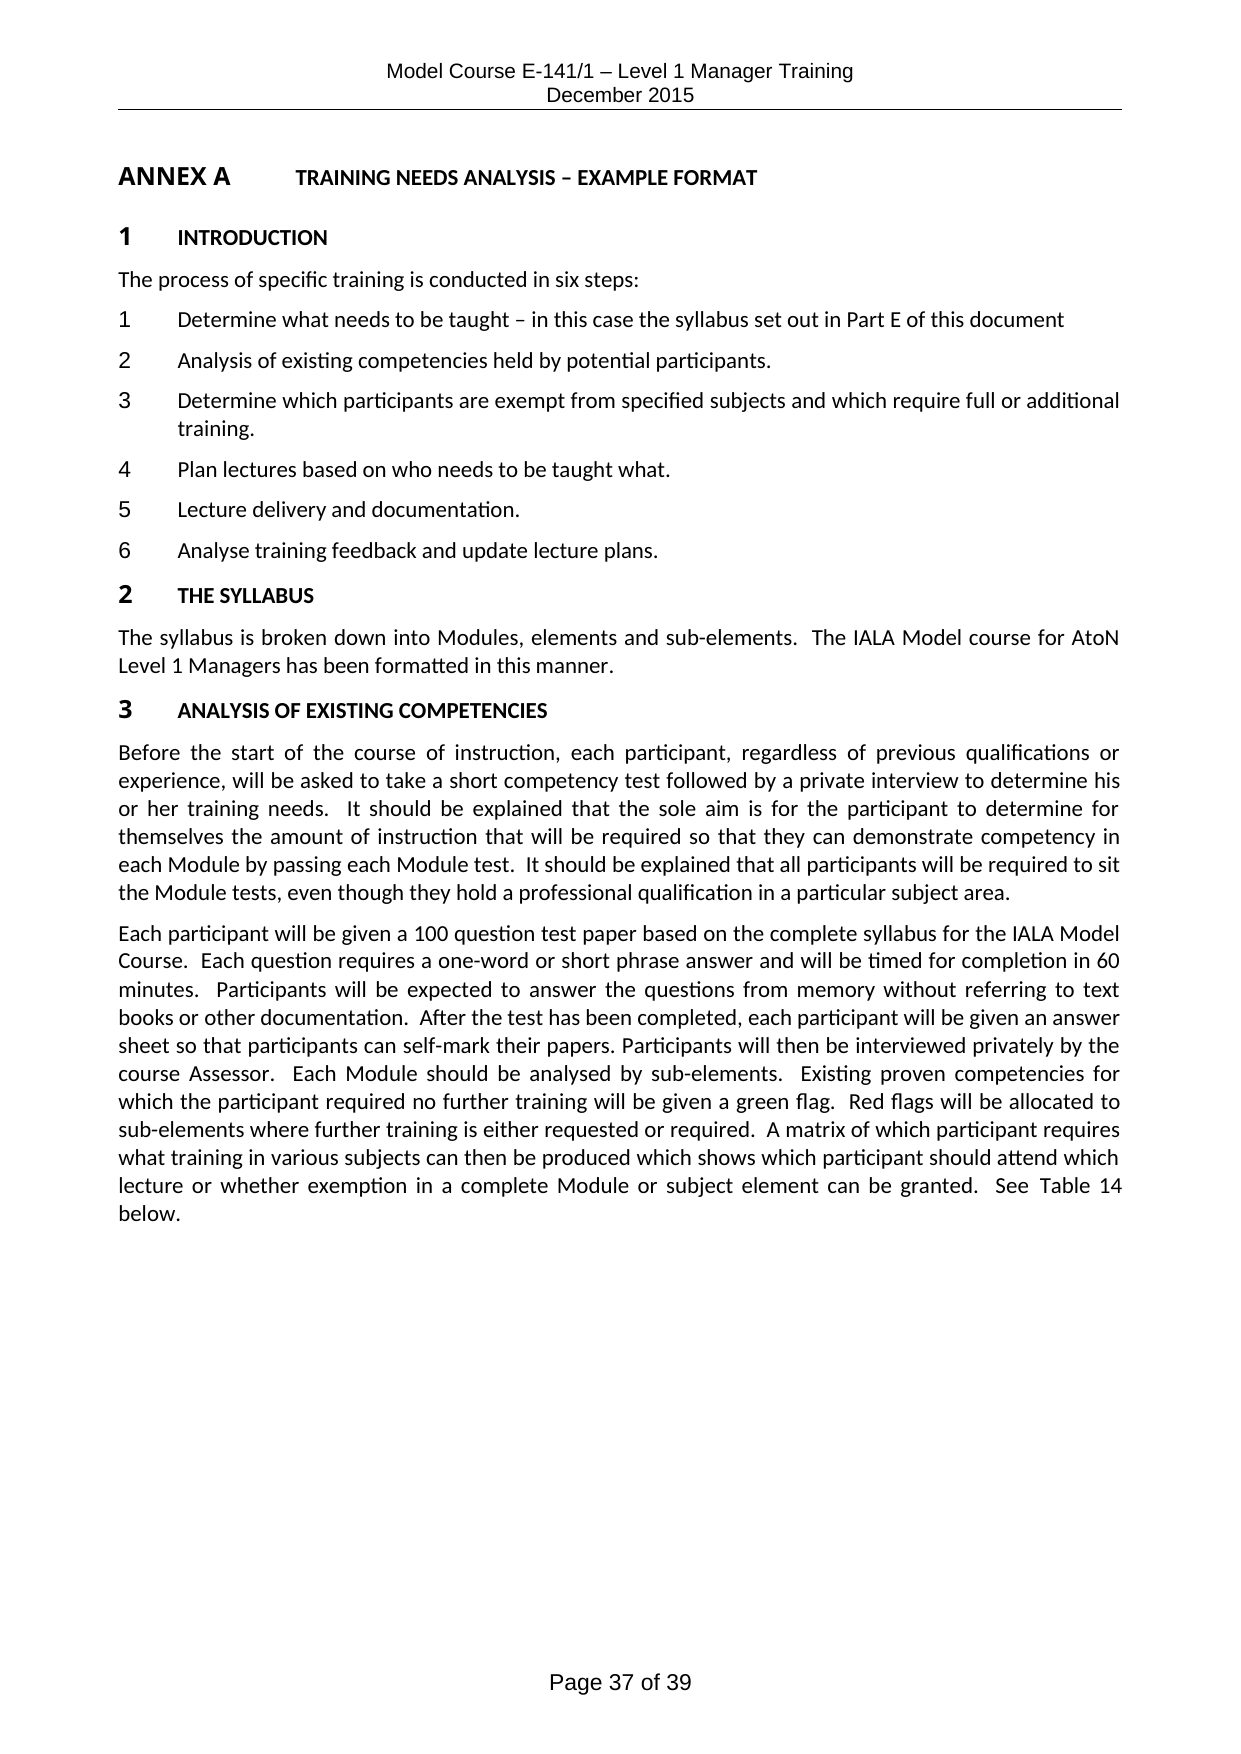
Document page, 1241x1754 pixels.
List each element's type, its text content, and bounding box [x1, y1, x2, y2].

subtitle Analysis of Existing Competencies [118, 691, 1122, 726]
text TRAINING NEEDS ANALYSIS – EXAMPLE FORMAT [118, 159, 1122, 193]
text The syllabus is broken down into Modules, elements and sub-elements. The IALA Model course for AtoN Level 1 Managers has been formatted in this manner. [118, 623, 1122, 679]
list Lecture delivery and documentation. [118, 495, 1122, 523]
list Determine what needs to be taught – in this case the syllabus set out in Part E of this document [118, 305, 1122, 333]
text The process of specific training is conducted in six steps: [118, 265, 1122, 293]
text Before the start of the course of instruction, each participant, regardless of previous qualifications or experience, will be asked to take a short competency test followed by a private interview to determine his or her training needs. It should be explained that the sole aim is for the participant to determine for themselves the amount of instruction that will be required so that they can demonstrate competency in each Module by passing each Module test. It should be explained that all participants will be required to sit the Module tests, even though they hold a professional qualification in a particular subject area. [118, 738, 1122, 906]
subtitle The Syllabus [118, 576, 1122, 610]
subtitle Introduction [118, 218, 1122, 252]
list Plan lectures based on who needs to be taught what. [118, 455, 1122, 483]
list Analysis of existing competencies held by potential participants. [118, 346, 1122, 374]
text Each participant will be given a 100 question test paper based on the complete syllabus for the IALA Model Course. Each question requires a one-word or short phrase answer and will be timed for completion in 60 minutes. Participants will be expected to answer the questions from memory without referring to text books or other documentation. After the test has been completed, each participant will be given an answer sheet so that participants can self-mark their papers. Participants will then be interviewed privately by the course Assessor. Each Module should be analysed by sub-elements. Existing proven competencies for which the participant required no further training will be given a green flag. Red flags will be allocated to sub-elements where further training is either requested or required. A matrix of which participant requires what training in various subjects can then be produced which shows which participant should attend which lecture or whether exemption in a complete Module or subject element can be granted. See Table 14 below. [118, 919, 1122, 1227]
list Determine which participants are exempt from specified subjects and which require full or additional training. [118, 386, 1122, 442]
list Analyse training feedback and update lecture plans. [118, 536, 1122, 564]
